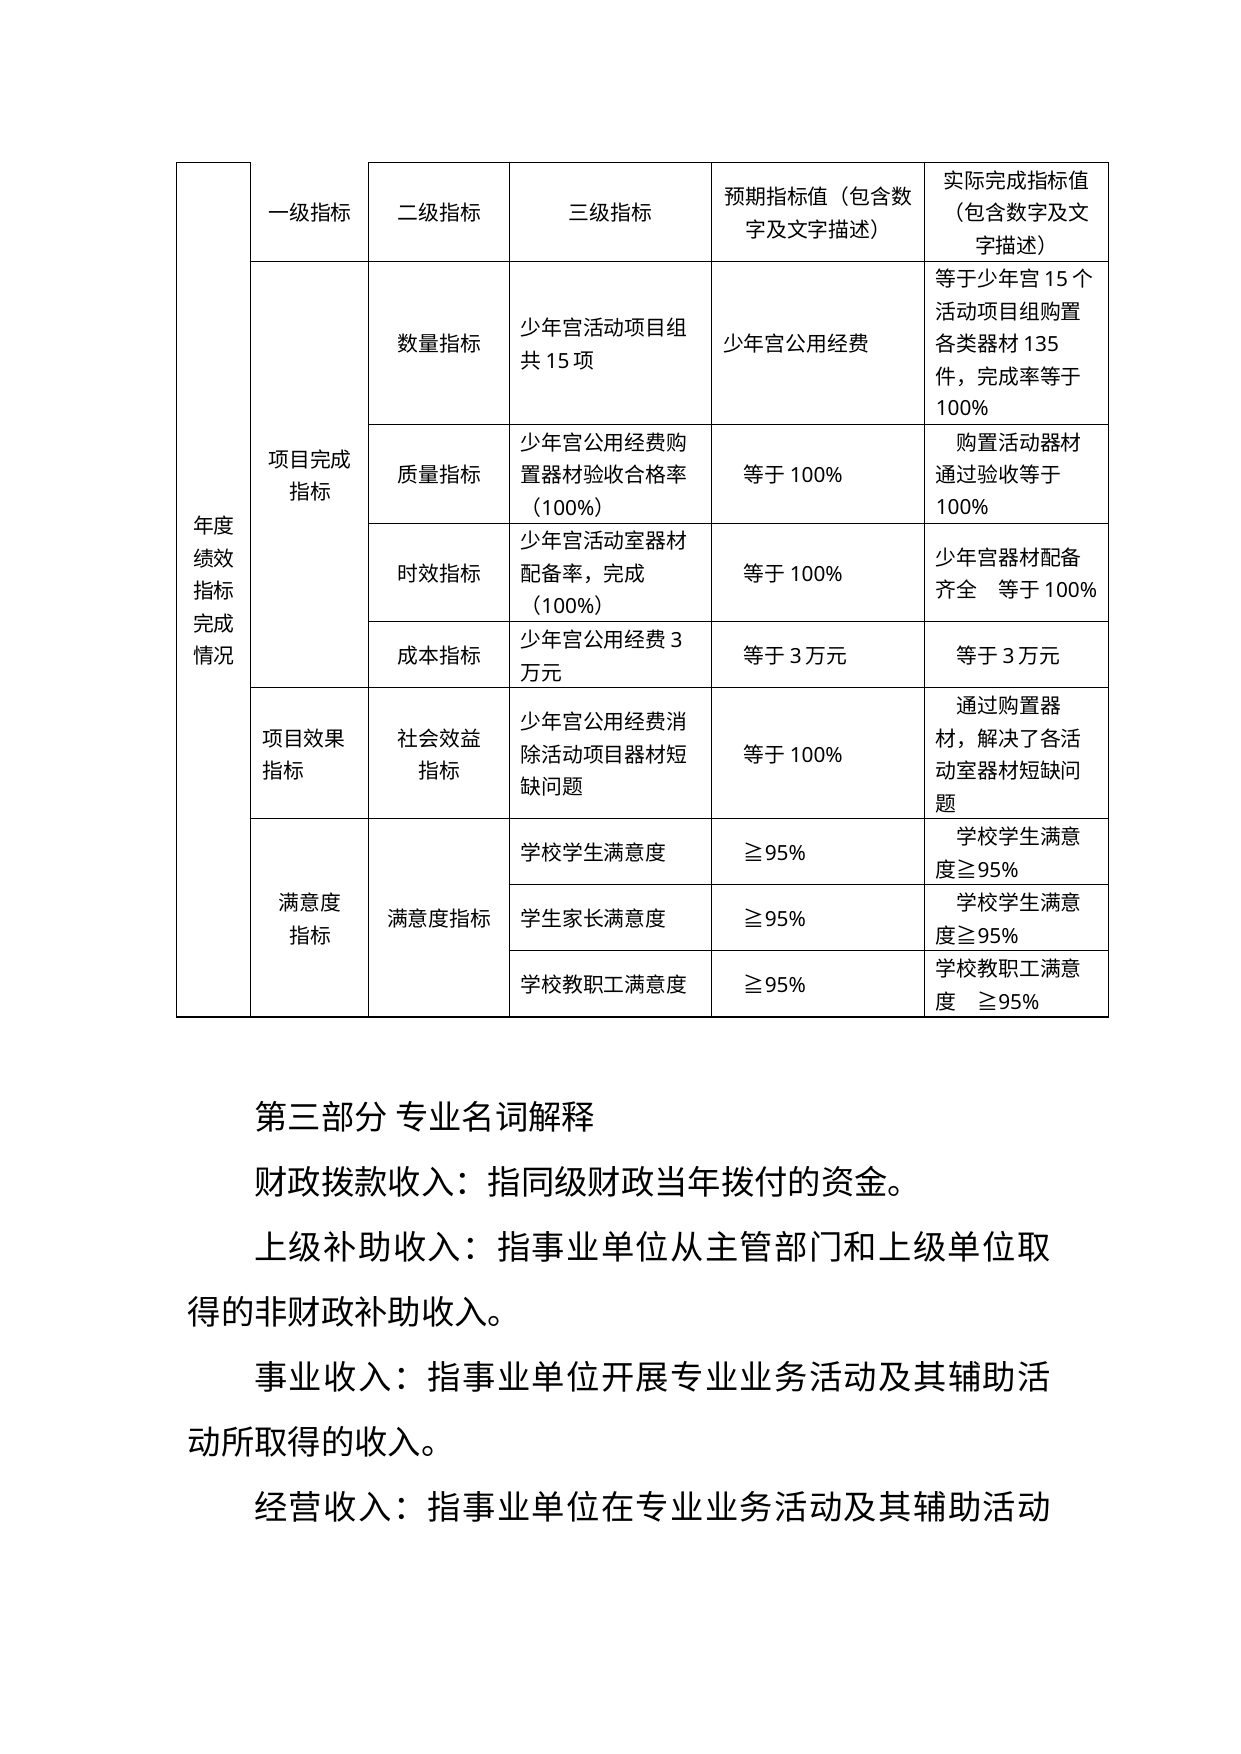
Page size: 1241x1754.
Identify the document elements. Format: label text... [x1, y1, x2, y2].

table_cell 等于100% [712, 688, 924, 818]
table_cell 学生家长满意度 [510, 885, 711, 950]
table_cell 学校学生满意度≧95% [925, 819, 1108, 884]
text 事业收入：指事业单位开展专业业务活动及其辅助活动所取得的收入。 [187, 1342, 1053, 1472]
table_cell 等于100% [712, 524, 924, 621]
table_cell 成本指标 [369, 622, 509, 687]
table_cell 等于3万元 [925, 622, 1108, 687]
table_cell ≧95% [712, 819, 924, 884]
table_cell 满意度指标 [369, 819, 509, 1016]
table_cell 预期指标值（包含数字及文字描述） [712, 163, 924, 261]
text 上级补助收入：指事业单位从主管部门和上级单位取得的非财政补助收入。 [187, 1212, 1053, 1342]
table_cell 学校学生满意度 [510, 819, 711, 884]
table_cell 学校教职工满意度 ≧95% [925, 951, 1108, 1016]
table_cell 时效指标 [369, 524, 509, 621]
table_cell 购置活动器材通过验收等于100% [925, 425, 1108, 523]
table_cell ≧95% [712, 951, 924, 1016]
table_cell 等于3万元 [712, 622, 924, 687]
table_cell 满意度 指标 [251, 819, 368, 1016]
table_cell 项目完成指标 [251, 262, 368, 687]
table_cell 少年宫公用经费购置器材验收合格率（100%） [510, 425, 711, 523]
table_cell 项目效果指标 [251, 688, 368, 818]
text 财政拨款收入：指同级财政当年拨付的资金。 [187, 1147, 1053, 1212]
table_cell 实际完成指标值（包含数字及文字描述） [925, 163, 1108, 261]
table_cell 少年宫公用经费3万元 [510, 622, 711, 687]
text 第三部分 专业名词解释 [187, 1082, 1053, 1147]
table_cell 学校学生满意度≧95% [925, 885, 1108, 950]
table_cell 等于少年宫15个活动项目组购置各类器材135件，完成率等于100% [925, 262, 1108, 424]
table_cell 少年宫活动室器材配备率，完成（100%） [510, 524, 711, 621]
table_cell 二级指标 [369, 163, 509, 261]
table_cell 年度 绩效 指标 完成 情况 [177, 163, 250, 1016]
table_cell 少年宫公用经费消除活动项目器材短缺问题 [510, 688, 711, 818]
table_cell 少年宫器材配备齐全 等于100% [925, 524, 1108, 621]
table_cell 质量指标 [369, 425, 509, 523]
table_cell 数量指标 [369, 262, 509, 424]
table_cell ≧95% [712, 885, 924, 950]
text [187, 1472, 1053, 1537]
table_cell 一级指标 [251, 162, 368, 261]
table_cell 通过购置器材，解决了各活动室器材短缺问题 [925, 688, 1108, 818]
table_cell 三级指标 [510, 163, 711, 261]
table_cell 少年宫公用经费 [712, 262, 924, 424]
table_cell 等于100% [712, 425, 924, 523]
table_cell 社会效益 指标 [369, 688, 509, 818]
table_cell 学校教职工满意度 [510, 951, 711, 1016]
table_cell 少年宫活动项目组共15项 [510, 262, 711, 424]
